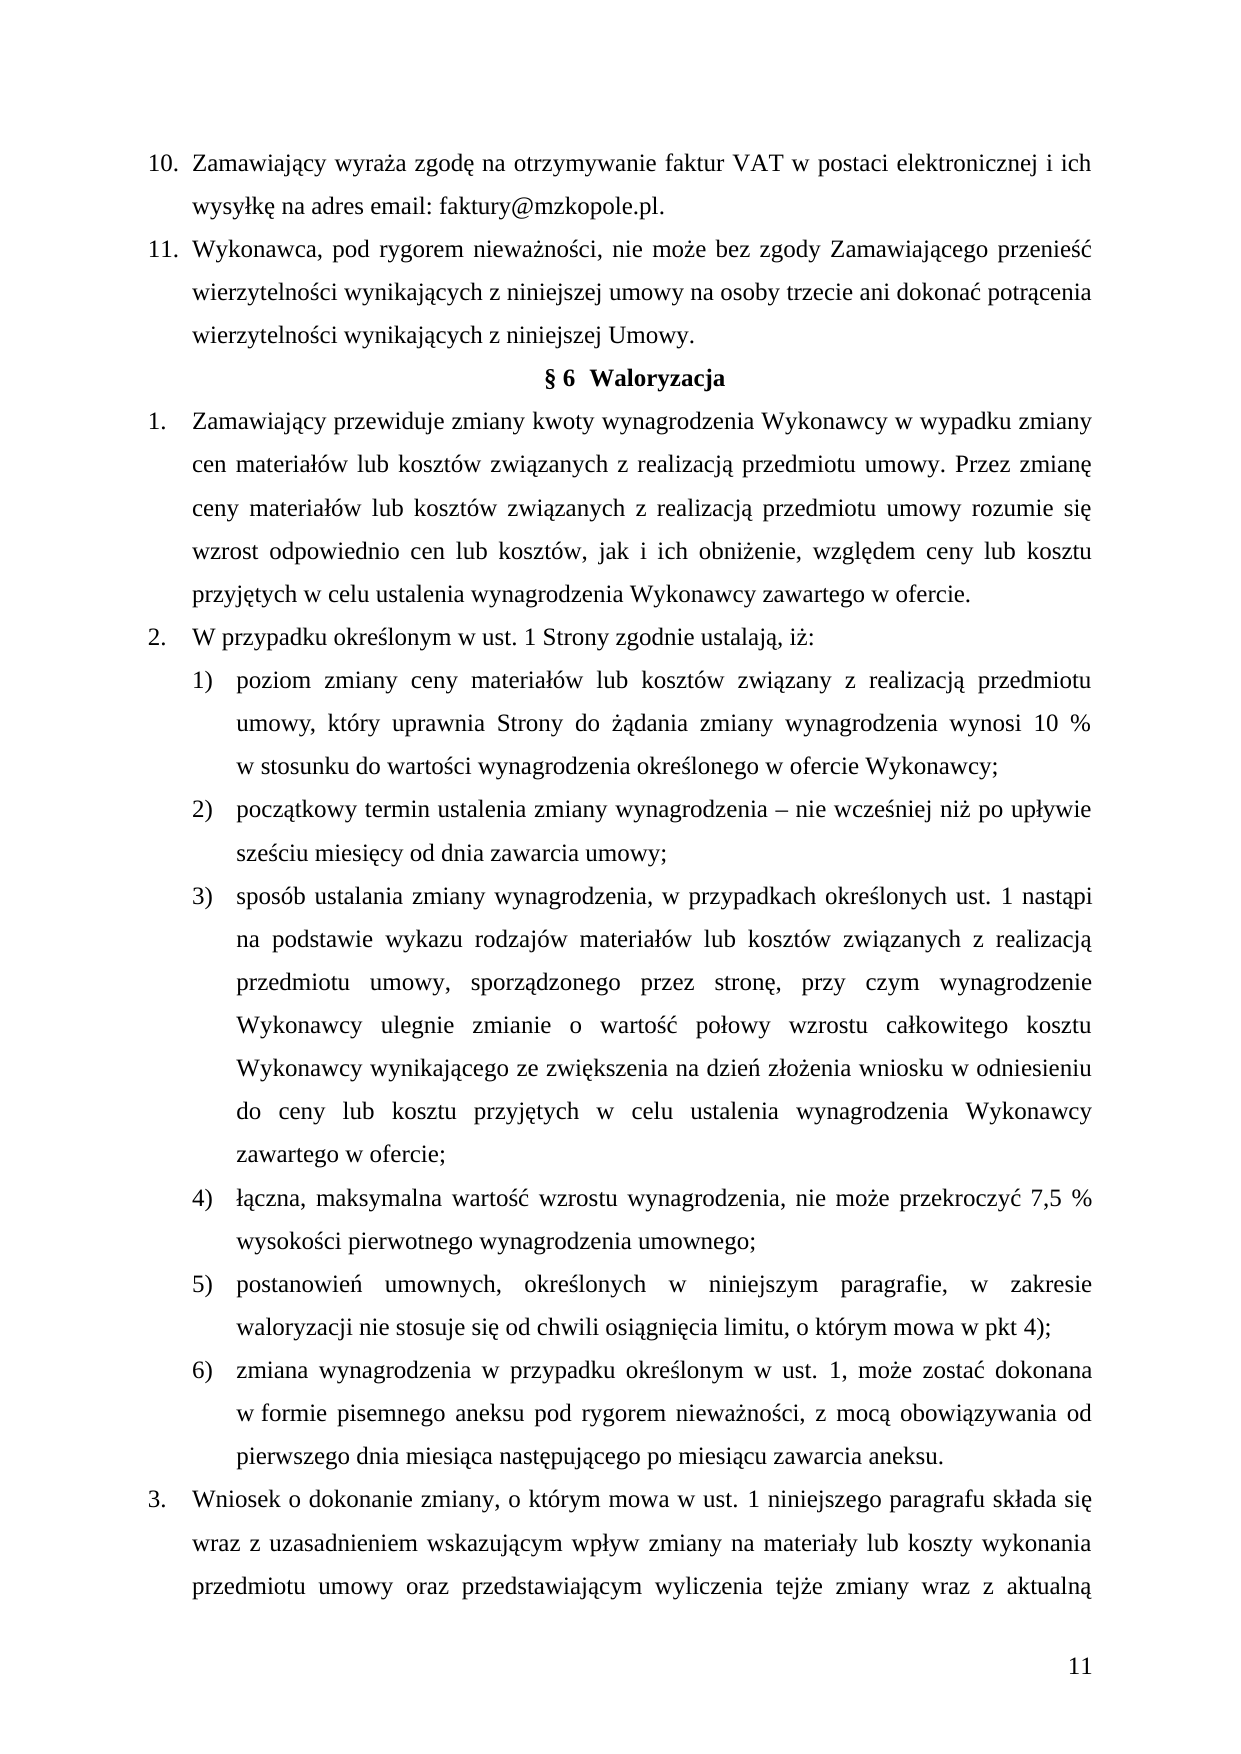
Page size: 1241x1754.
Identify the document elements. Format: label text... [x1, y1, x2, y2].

list zmiana wynagrodzenia w przypadku określonym w ust. 1, może zostać dokonana w formie pisemnego aneksu pod rygorem nieważności, z mocą obowiązywania od pierwszego dnia miesiąca następującego po miesiącu zawarcia aneksu. [192, 1355, 1093, 1470]
list sposób ustalania zmiany wynagrodzenia, w przypadkach określonych ust. 1 nastąpi na podstawie wykazu rodzajów materiałów lub kosztów związanych z realizacją przedmiotu umowy, sporządzonego przez stronę, przy czym wynagrodzenie Wykonawcy ulegnie zmianie o wartość połowy wzrostu całkowitego kosztu Wykonawcy wynikającego ze zwiększenia na dzień złożenia wniosku w odniesieniu do ceny lub kosztu przyjętych w celu ustalenia wynagrodzenia Wykonawcy zawartego w ofercie; [192, 881, 1093, 1168]
list Zamawiający przewiduje zmiany kwoty wynagrodzenia Wykonawcy w wypadku zmiany cen materiałów lub kosztów związanych z realizacją przedmiotu umowy. Przez zmianę ceny materiałów lub kosztów związanych z realizacją przedmiotu umowy rozumie się wzrost odpowiednio cen lub kosztów, jak i ich obniżenie, względem ceny lub kosztu przyjętych w celu ustalenia wynagrodzenia Wykonawcy zawartego w ofercie. [148, 406, 1093, 608]
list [148, 1484, 1093, 1599]
list W przypadku określonym w ust. 1 Strony zgodnie ustalają, iż: [148, 622, 1093, 651]
list postanowień umownych, określonych w niniejszym paragrafie, w zakresie waloryzacji nie stosuje się od chwili osiągnięcia limitu, o którym mowa w pkt 4); [192, 1269, 1093, 1341]
list łączna, maksymalna wartość wzrostu wynagrodzenia, nie może przekroczyć 7,5 % wysokości pierwotnego wynagrodzenia umownego; [192, 1183, 1093, 1254]
list początkowy termin ustalenia zmiany wynagrodzenia – nie wcześniej niż po upływie sześciu miesięcy od dnia zawarcia umowy; [192, 794, 1093, 866]
subtitle Waloryzacja [148, 363, 1093, 392]
list poziom zmiany ceny materiałów lub kosztów związany z realizacją przedmiotu umowy, który uprawnia Strony do żądania zmiany wynagrodzenia wynosi 10 % w stosunku do wartości wynagrodzenia określonego w ofercie Wykonawcy; [192, 665, 1093, 780]
list Wykonawca, pod rygorem nieważności, nie może bez zgody Zamawiającego przenieść wierzytelności wynikających z niniejszej umowy na osoby trzecie ani dokonać potrącenia wierzytelności wynikających z niniejszej Umowy. [148, 234, 1093, 349]
list Zamawiający wyraża zgodę na otrzymywanie faktur VAT w postaci elektronicznej i ich wysyłkę na adres email: faktury@mzkopole.pl. [148, 148, 1093, 219]
